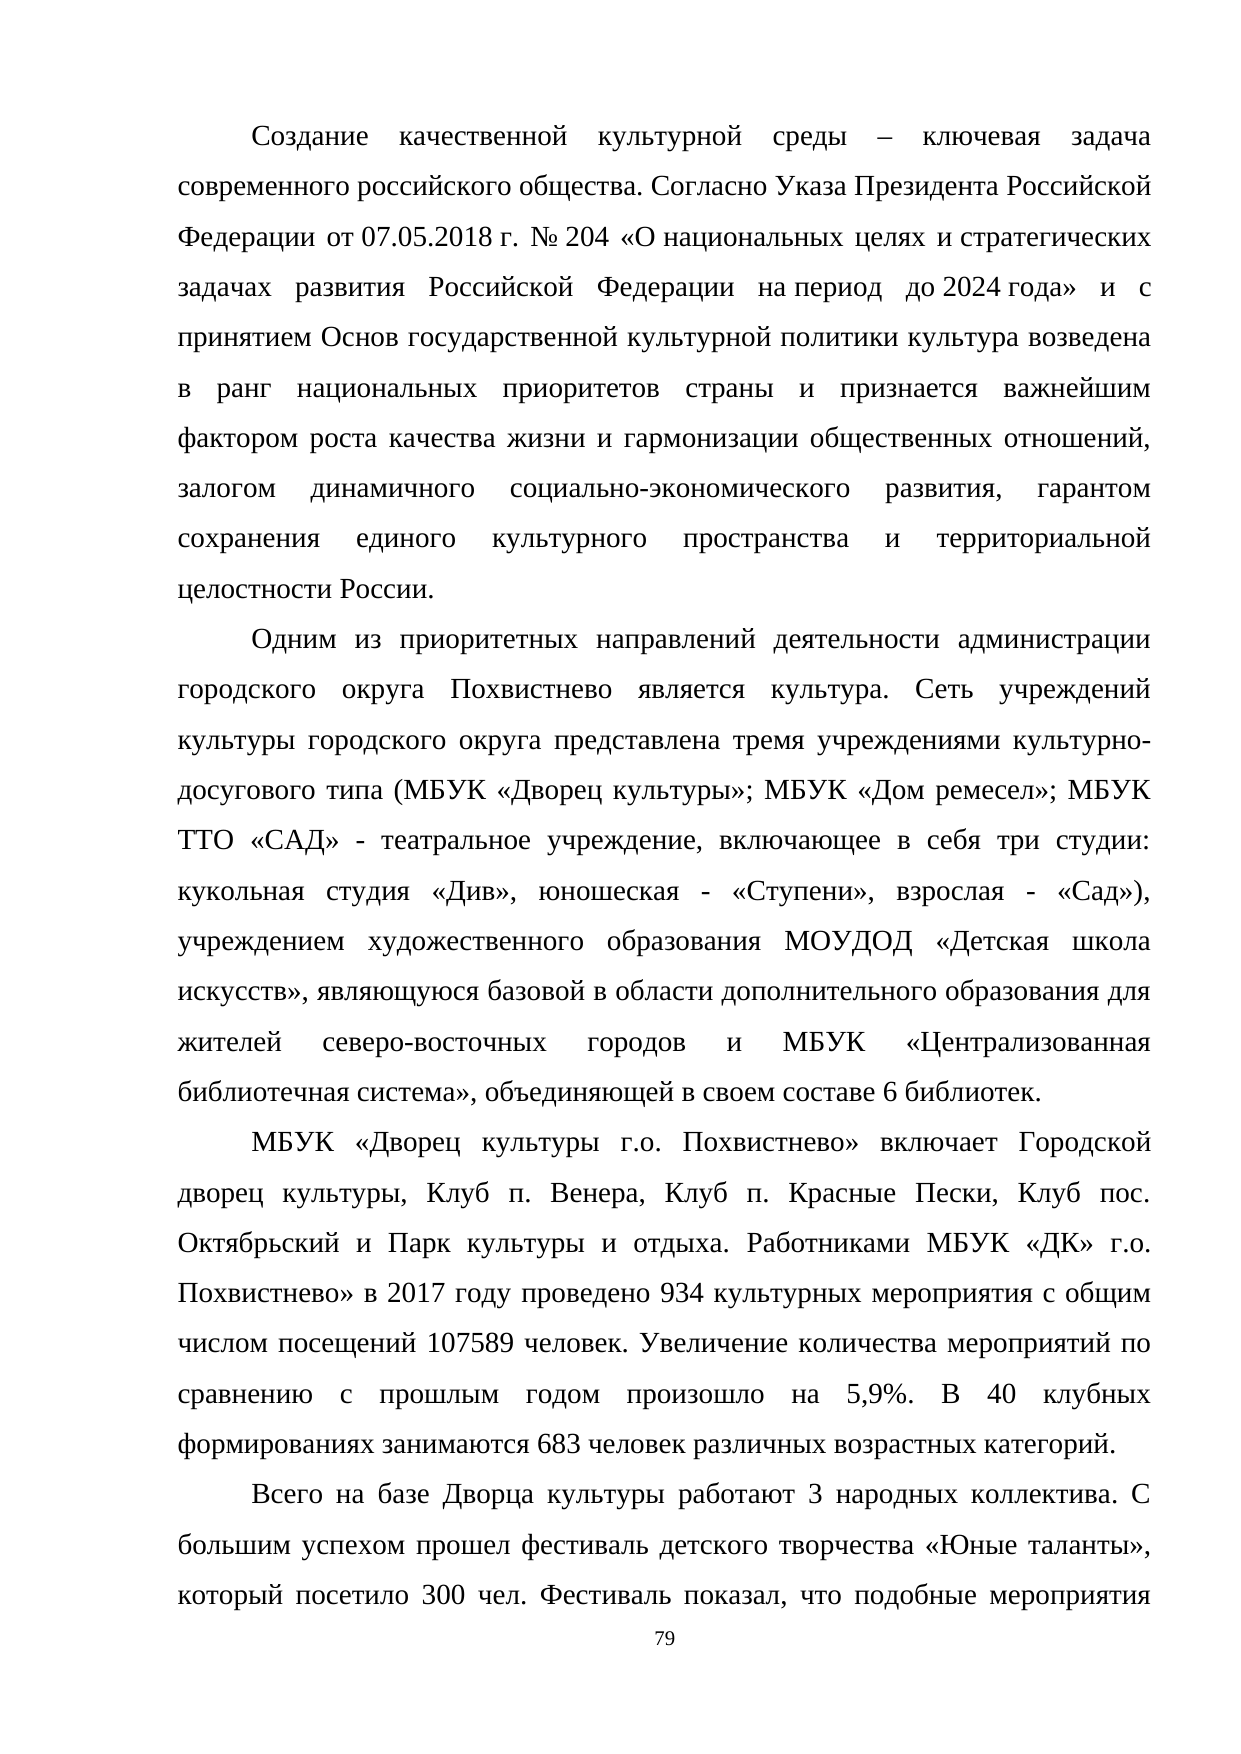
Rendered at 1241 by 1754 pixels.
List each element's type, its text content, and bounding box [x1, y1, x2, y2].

text Одним из приоритетных направлений деятельности администрации городского округа Похвистнево является культура. Сеть учреждений культуры городского округа представлена тремя учреждениями культурно-досугового типа (МБУК «Дворец культуры»; МБУК «Дом ремесел»; МБУК ТТО «САД» - театральное учреждение, включающее в себя три студии: кукольная студия «Див», юношеская - «Ступени», взрослая - «Сад»), учреждением художественного образования МОУДОД «Детская школа искусств», являющуюся базовой в области дополнительного образования для жителей северо-восточных городов и МБУК «Централизованная библиотечная система», объединяющей в своем составе 6 библиотек. [177, 621, 1152, 1108]
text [177, 1477, 1152, 1611]
text Создание качественной культурной среды – ключевая задача современного российского общества. Согласно Указа Президента Российской Федерации от 07.05.2018 г. № 204 «О национальных целях и стратегических задачах развития Российской Федерации на период до 2024 года» и с принятием Основ государственной культурной политики культура возведена в ранг национальных приоритетов страны и признается важнейшим фактором роста качества жизни и гармонизации общественных отношений, залогом динамичного социально-экономического развития, гарантом сохранения единого культурного пространства и территориальной целостности России. [177, 118, 1152, 604]
text МБУК «Дворец культуры г.о. Похвистнево» включает Городской дворец культуры, Клуб п. Венера, Клуб п. Красные Пески, Клуб пос. Октябрьский и Парк культуры и отдыха. Работниками МБУК «ДК» г.о. Похвистнево» в 2017 году проведено 934 культурных мероприятия с общим числом посещений 107589 человек. Увеличение количества мероприятий по сравнению с прошлым годом произошло на 5,9%. В 40 клубных формированиях занимаются 683 человек различных возрастных категорий. [177, 1208, 1152, 1460]
text МБУК «Дворец культуры г.о. Похвистнево» включает Городской дворец культуры, Клуб п. Венера, Клуб п. Красные Пески, Клуб пос. Октябрьский и Парк культуры и отдыха. Работниками МБУК «ДК» г.о. Похвистнево» в 2017 году проведено 934 культурных мероприятия с общим числом посещений 107589 человек. Увеличение количества мероприятий по сравнению с прошлым годом произошло на 5,9%. В 40 клубных формированиях занимаются 683 человек различных возрастных категорий. [177, 1124, 1152, 1175]
